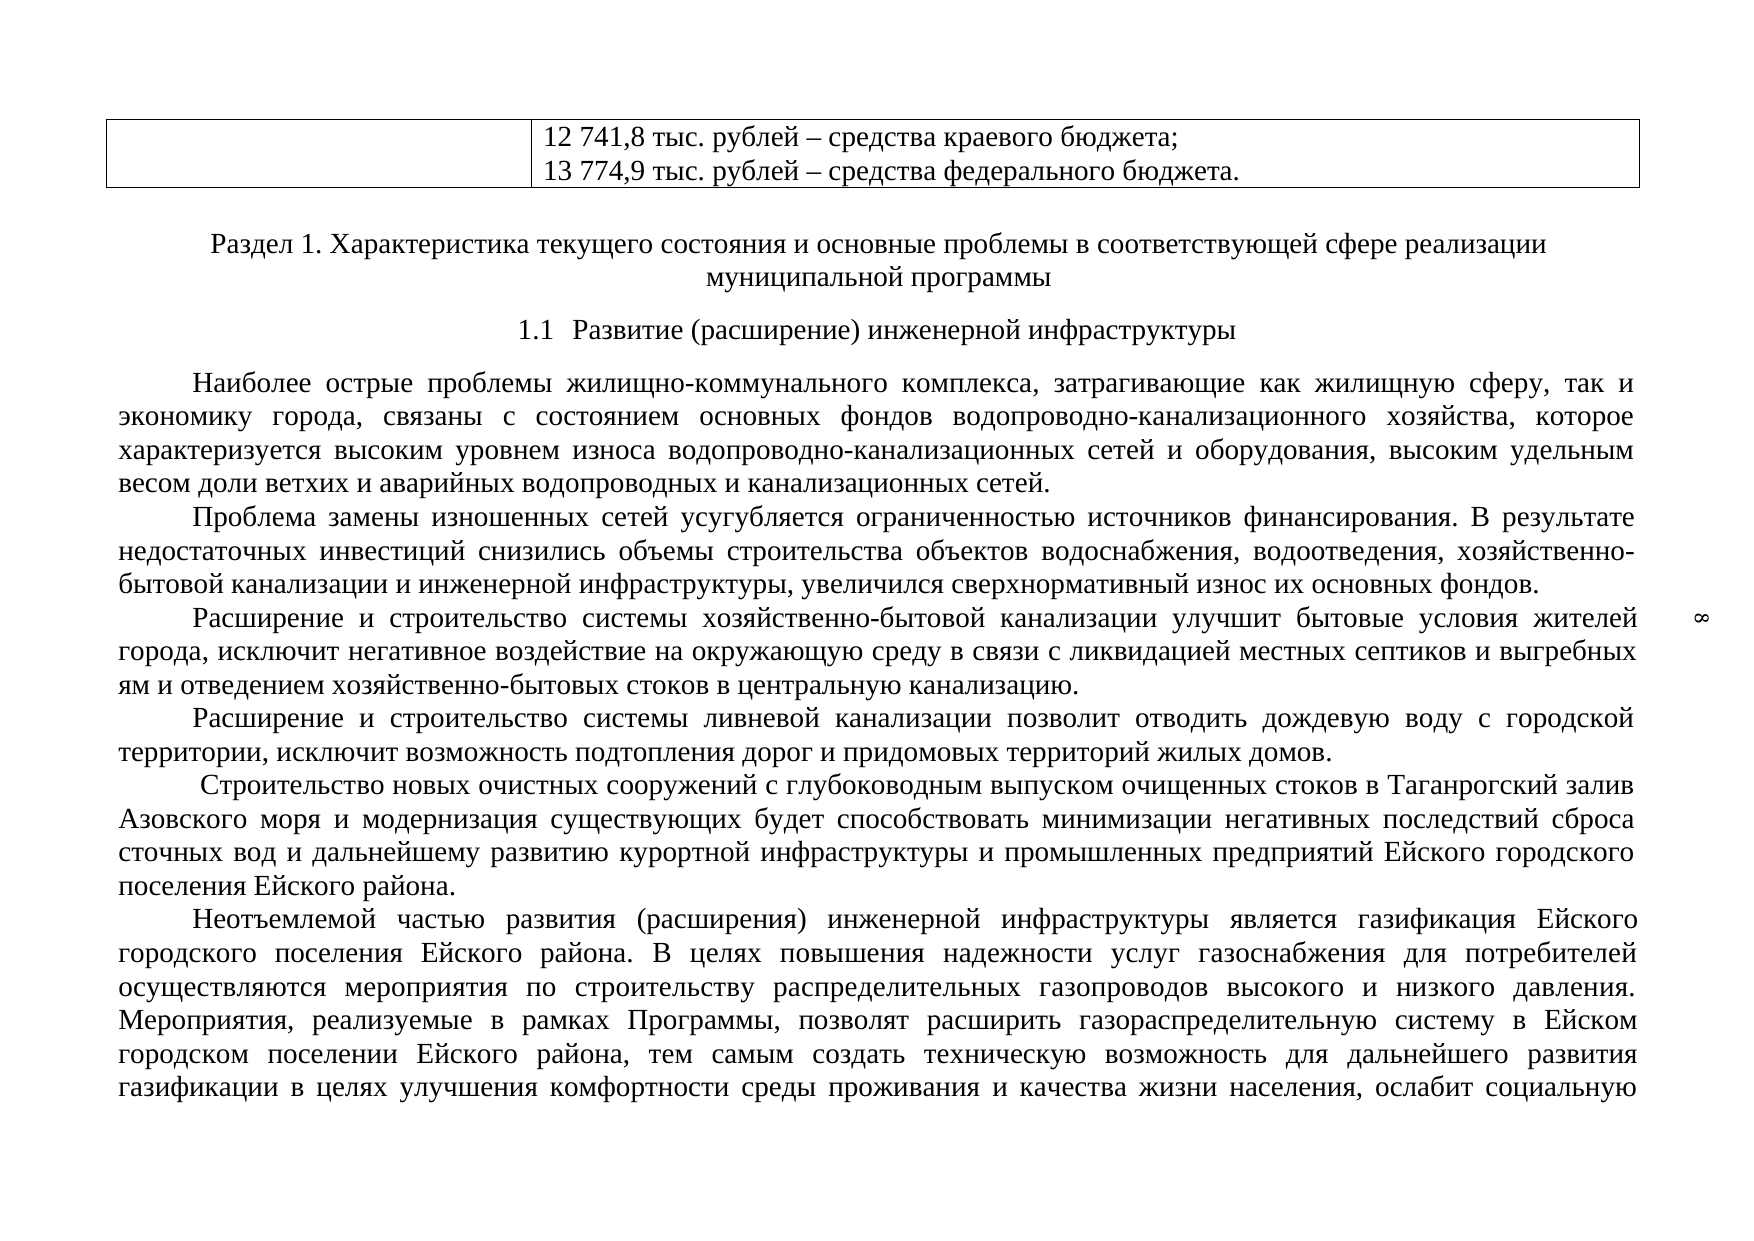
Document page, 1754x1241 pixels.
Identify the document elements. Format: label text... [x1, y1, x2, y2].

text Проблема замены изношенных сетей усугубляется ограниченностью источников финансирования. В результате недостаточных инвестиций снизились объемы строительства объектов водоснабжения, водоотведения, хозяйственно-бытовой канализации и инженерной инфраструктуры, увеличился сверхнормативный износ их основных фондов. [118, 499, 1636, 600]
text Раздел 1. Характеристика текущего состояния и основные проблемы в соответствующей сфере реализации муниципальной программы [118, 226, 1639, 293]
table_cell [532, 120, 1639, 187]
text Наиболее острые проблемы жилищно-коммунального комплекса, затрагивающие как жилищную сферу, так и экономику города, связаны с состоянием основных фондов водопроводно-канализационного хозяйства, которое характеризуется высоким уровнем износа водопроводно-канализационных сетей и оборудования, высоким удельным весом доли ветхих и аварийных водопроводных и канализационных сетей. [118, 365, 1636, 499]
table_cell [107, 120, 531, 187]
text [118, 1002, 1639, 1103]
text Расширение и строительство системы ливневой канализации позволит отводить дождевую воду с городской территории, исключит возможность подтопления дорог и придомовых территорий жилых домов. [118, 700, 1636, 767]
list Развитие (расширение) инженерной инфраструктуры [118, 312, 1636, 346]
text Строительство новых очистных сооружений с глубоководным выпуском очищенных стоков в Таганрогский залив Азовского моря и модернизация существующих будет способствовать минимизации негативных последствий сброса сточных вод и дальнейшему развитию курортной инфраструктуры и промышленных предприятий Ейского городского поселения Ейского района. [118, 767, 1636, 902]
text Расширение и строительство системы хозяйственно-бытовой канализации улучшит бытовые условия жителей города, исключит негативное воздействие на окружающую среду в связи с ликвидацией местных септиков и выгребных ям и отведением хозяйственно-бытовых стоков в центральную канализацию. [118, 600, 1639, 700]
